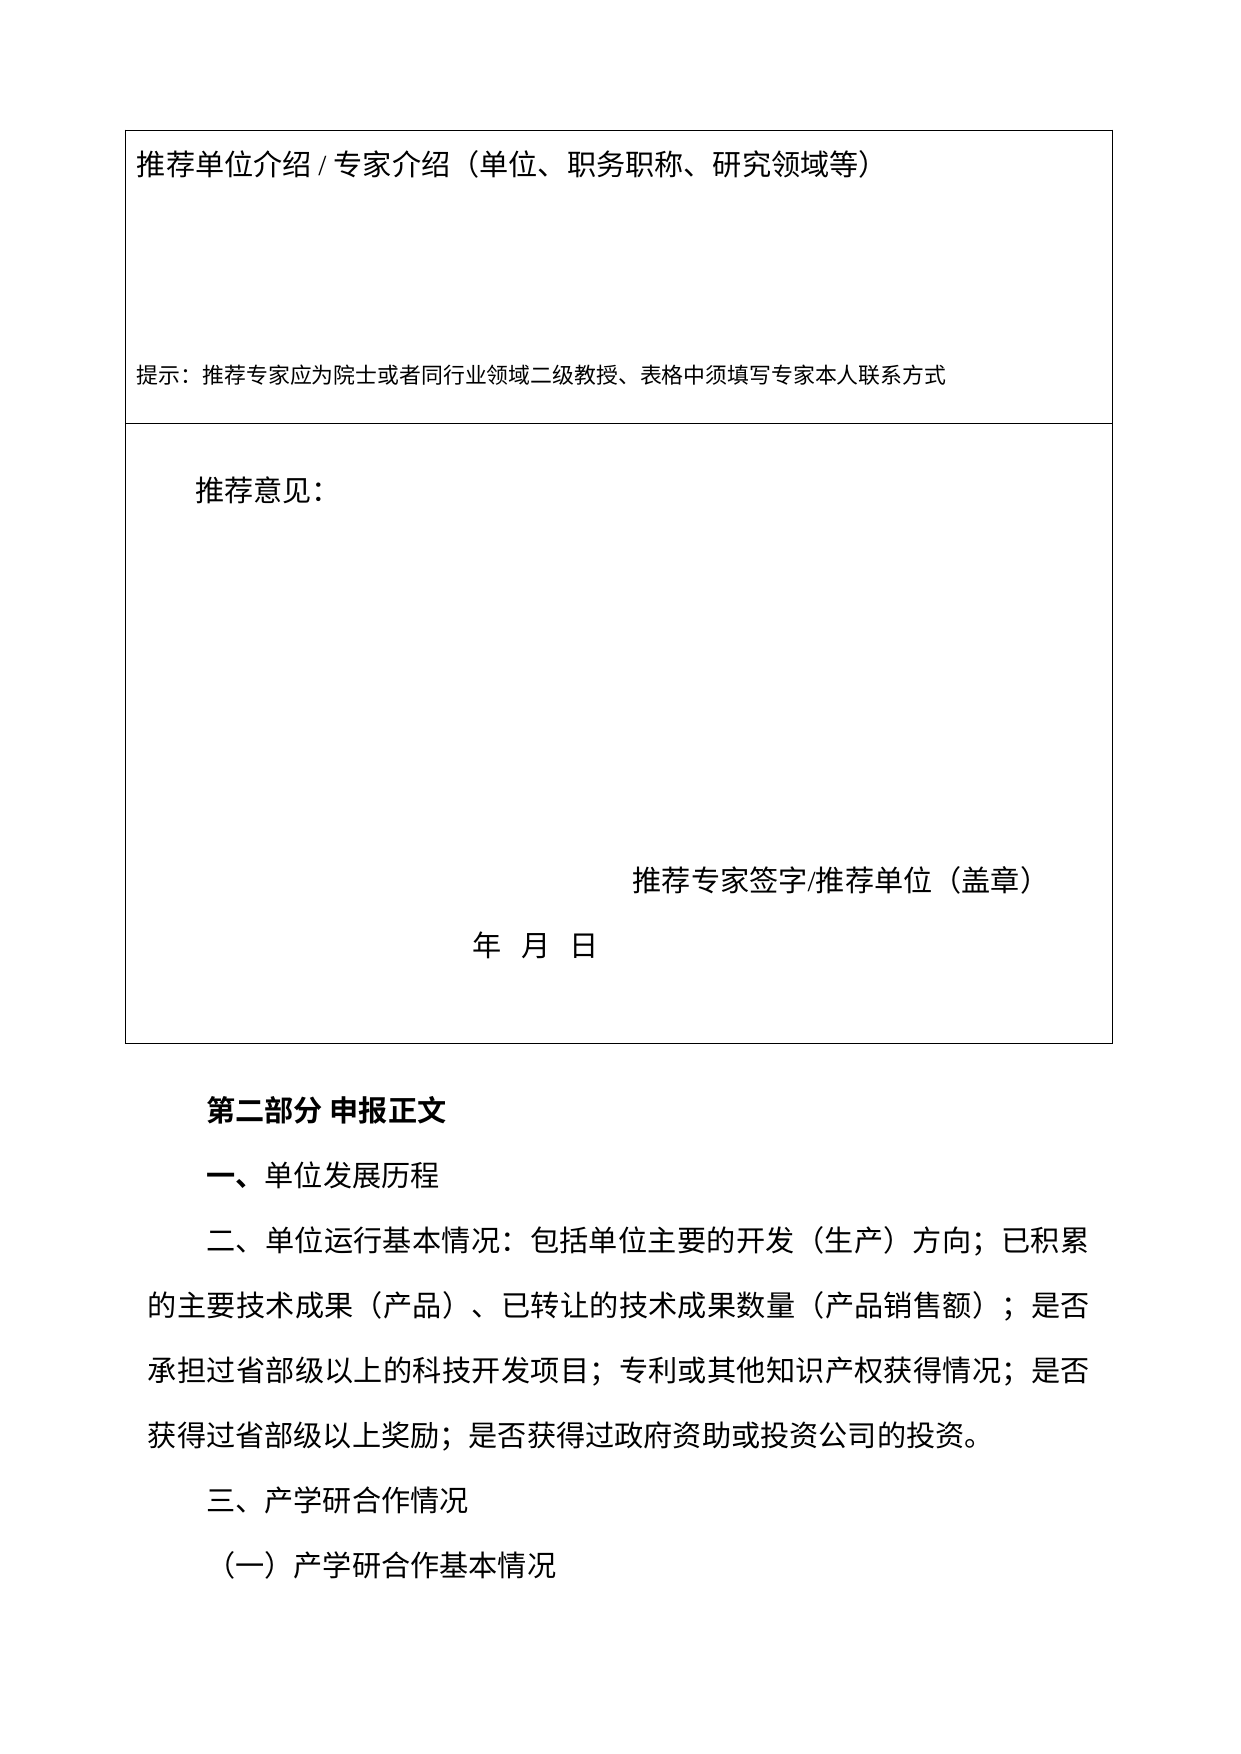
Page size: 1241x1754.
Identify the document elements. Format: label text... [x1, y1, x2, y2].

text （一）产学研合作基本情况 [148, 1531, 1092, 1596]
table_cell 推荐意见： 推荐专家签字/推荐单位（盖章） 年 月 日 [126, 424, 1112, 1043]
text 二、单位运行基本情况：包括单位主要的开发（生产）方向；已积累的主要技术成果（产品）、已转让的技术成果数量（产品销售额）；是否承担过省部级以上的科技开发项目；专利或其他知识产权获得情况；是否获得过省部级以上奖励；是否获得过政府资助或投资公司的投资。 [148, 1206, 1092, 1466]
text 一、单位发展历程 [148, 1141, 1092, 1206]
table_cell 推荐单位介绍 / 专家介绍（单位、职务职称、研究领域等） 提示：推荐专家应为院士或者同行业领域二级教授、表格中须填写专家本人联系方式 [126, 131, 1112, 423]
text 第二部分 申报正文 [148, 1076, 1092, 1141]
text 三、产学研合作情况 [148, 1466, 1092, 1531]
